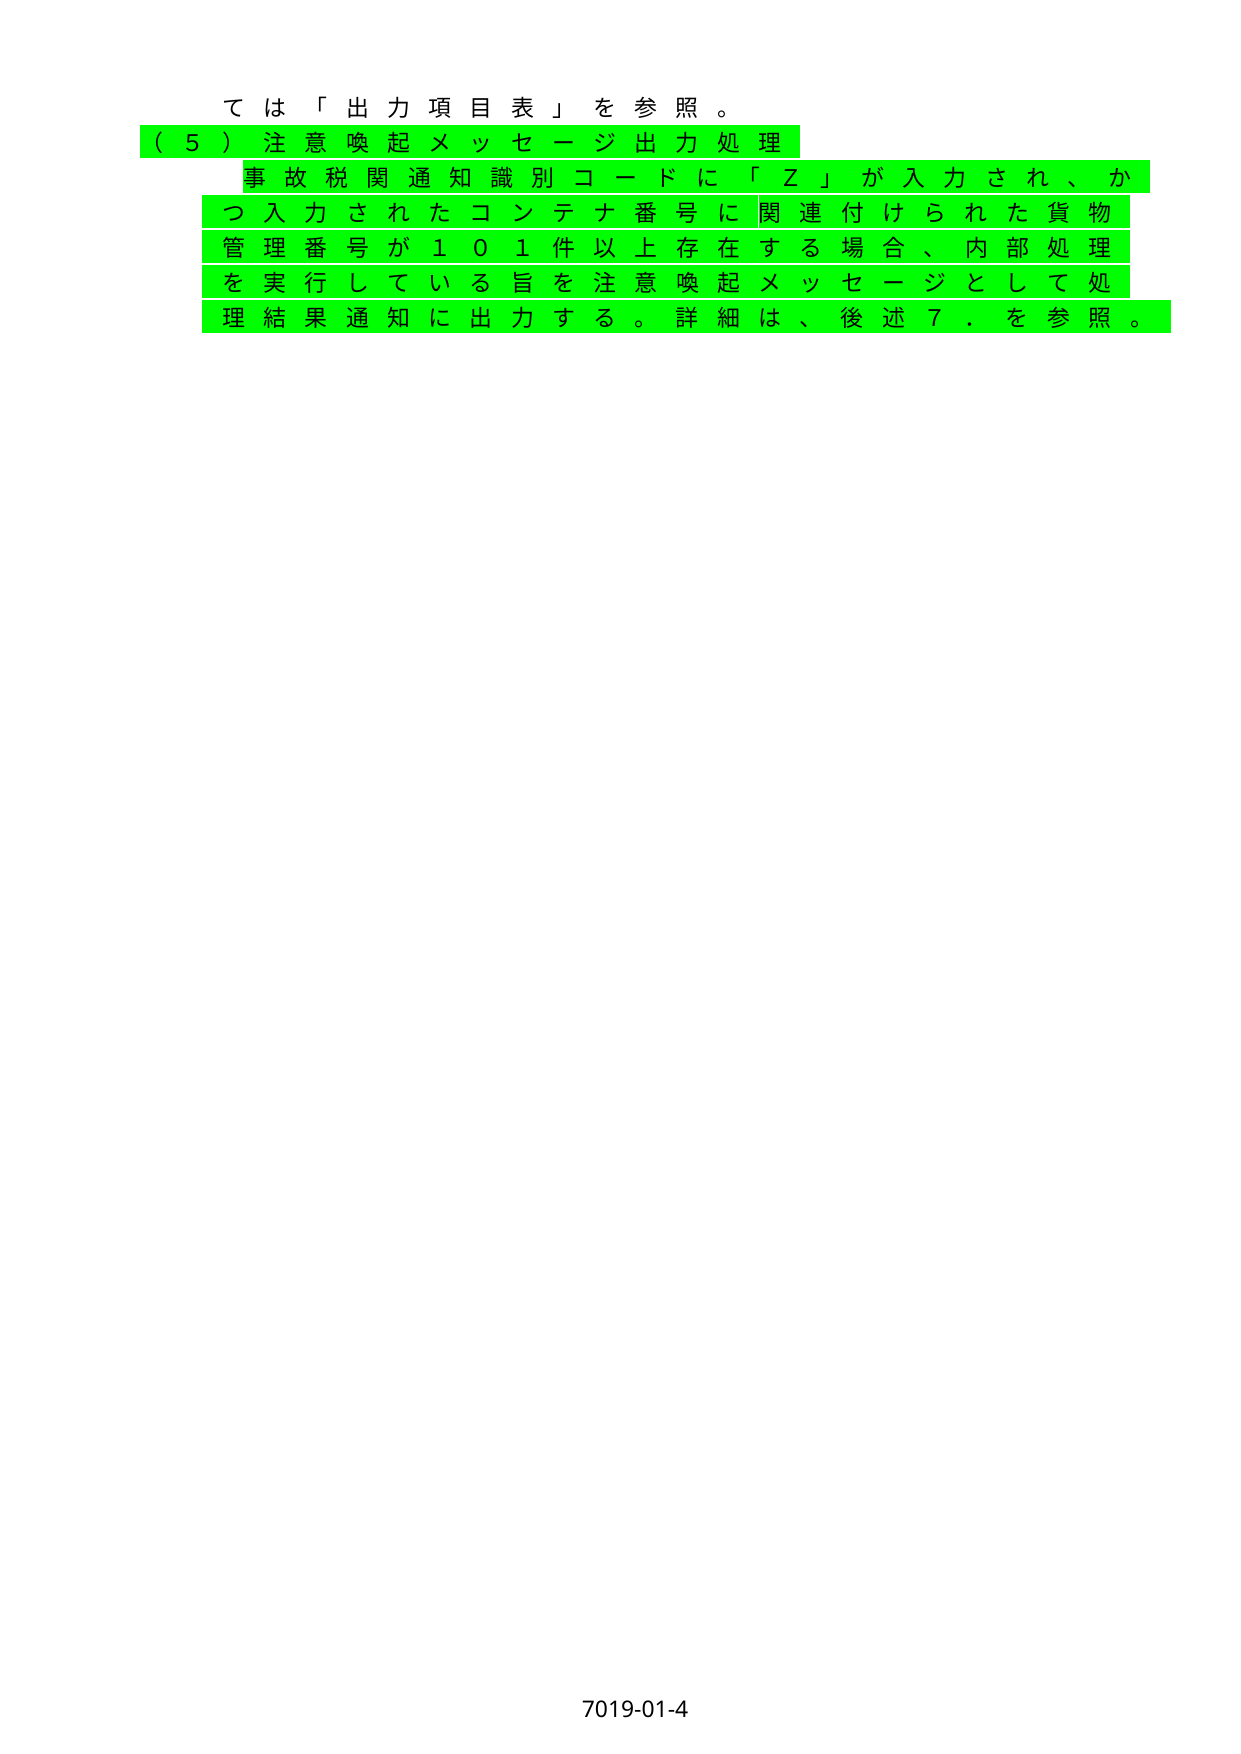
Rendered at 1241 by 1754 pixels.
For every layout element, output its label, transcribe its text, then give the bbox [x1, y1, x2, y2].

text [202, 89, 1150, 124]
text 事故税関通知識別コードに「Ｚ」が入力され、かつ入力されたコンテナ番号に関連付けられた貨物管理番号が１０１件以上存在する場合、内部処理を実行している旨を注意喚起メッセージとして処理結果通知に出力する。詳細は、後述７．を参照。 [202, 159, 1150, 300]
text （５）注意喚起メッセージ出力処理 [140, 124, 1150, 159]
